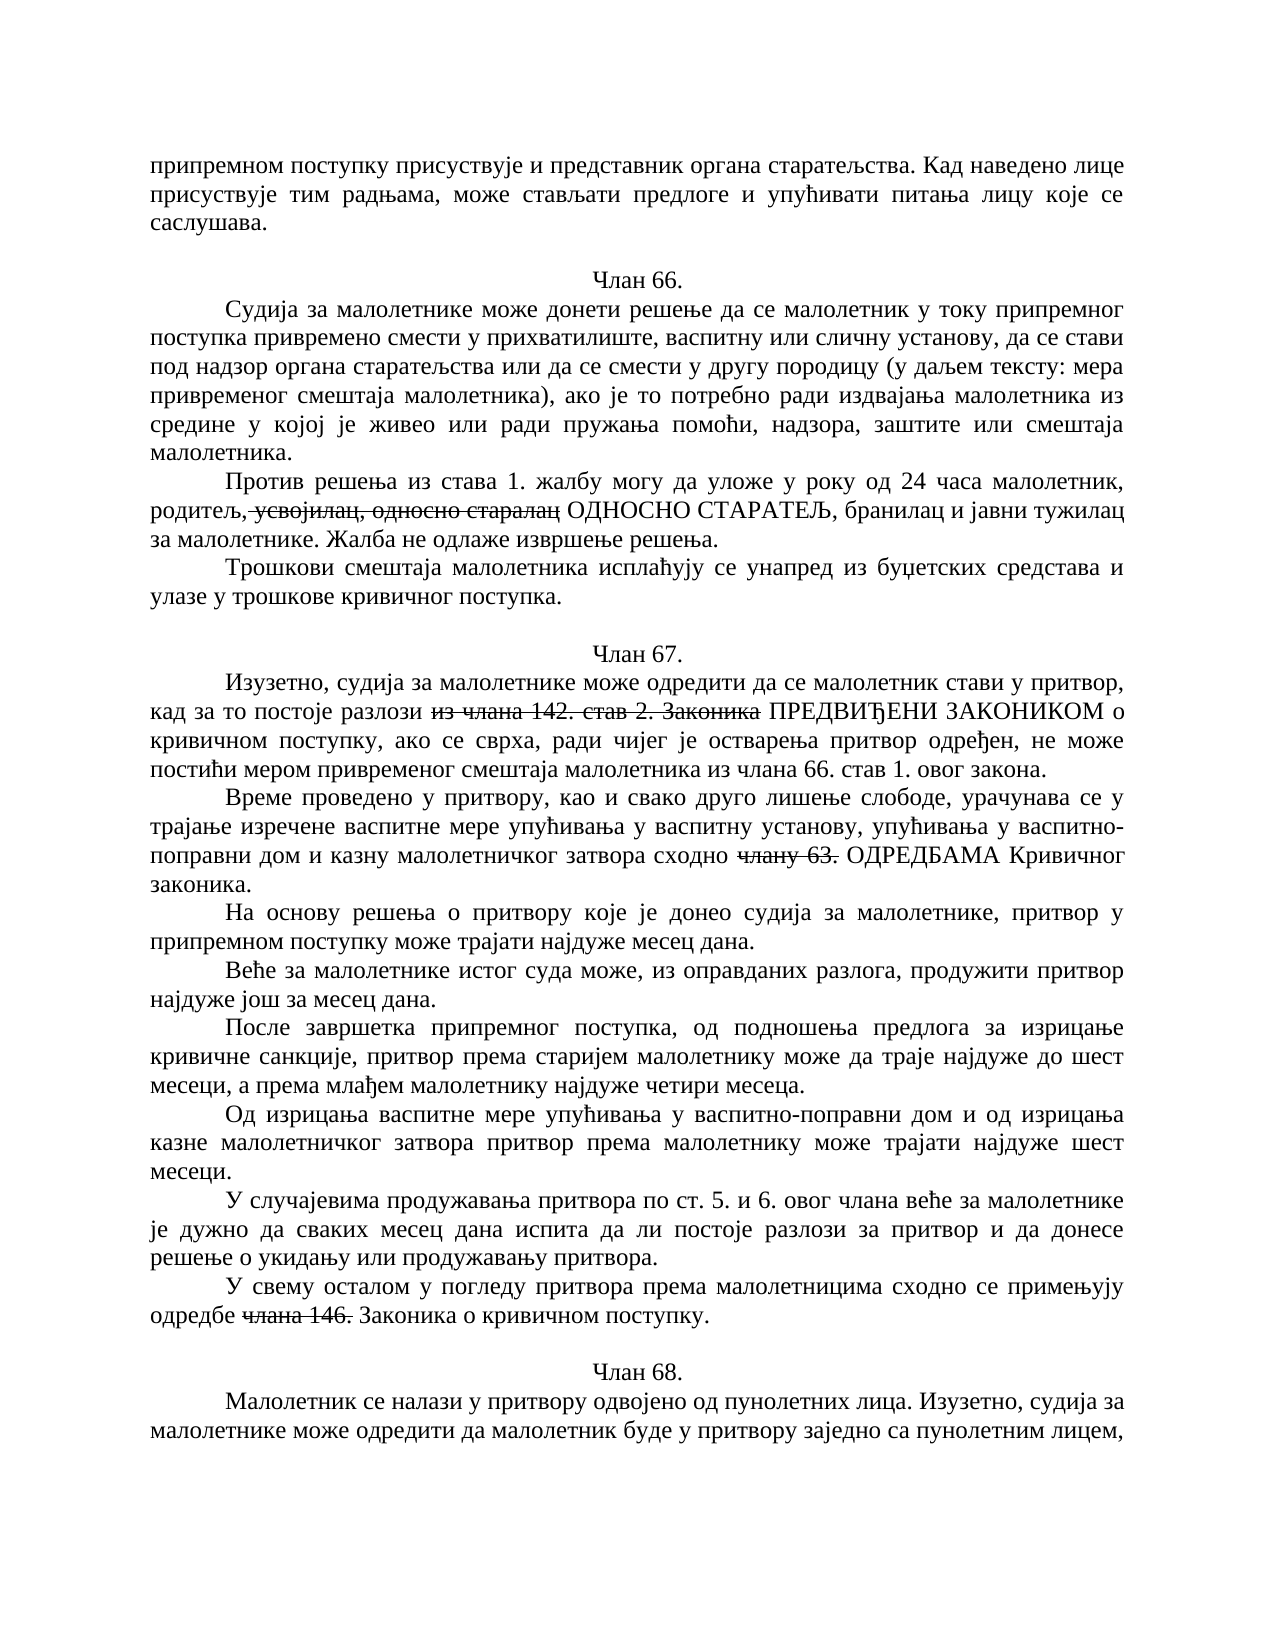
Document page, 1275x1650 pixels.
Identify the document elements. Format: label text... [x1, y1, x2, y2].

text Изузетно, судија за малолетнике може одредити да се малолетник стави у притвор, кад за то постоје разлози из члана 142. став 2. Законика ПРЕДВИЂЕНИ ЗАКОНИКОМ о кривичном поступку, ако се сврха, ради чијег је остварења притвор одређен, не може постићи мером привременог смештаја малолетника из члана 66. став 1. овог закона. [150, 667, 1125, 782]
text Веће за малолетнике истог суда може, из оправданих разлога, продужити притвор најдуже још за месец дана. [150, 955, 1125, 1012]
text На основу решења о притвору које је донео судија за малолетнике, притвор у припремном поступку може трајати најдуже месец дана. [150, 897, 1125, 955]
text У случајевима продужавања притвора по ст. 5. и 6. овог члана веће за малолетнике је дужно да сваких месец дана испита да ли постоје разлози за притвор и да донесе решење о укидању или продужавању притвора. [150, 1185, 1125, 1271]
text У свему осталом у погледу притвора према малолетницима сходно се примењују одредбе члана 146. Законика о кривичном поступку. [150, 1271, 1125, 1329]
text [150, 1386, 1125, 1444]
text Против решења из става 1. жалбу могу да уложе у року од 24 часа малолетник, родитељ, усвојилац, односно старалац ОДНОСНО СТАРАТЕЉ, бранилац и јавни тужилац за малолетнике. Жалба не одлаже извршење решења. [150, 466, 1125, 552]
text Члан 68. [150, 1357, 1125, 1386]
text Време проведено у притвору, као и свако друго лишење слободе, урачунава се у трајање изречене васпитне мере упућивања у васпитну установу, упућивања у васпитно-поправни дом и казну малолетничког затвора сходно члану 63. ОДРЕДБАМА Кривичног законика. [150, 782, 1125, 897]
text Од изрицања васпитне мере упућивања у васпитно-поправни дом и од изрицања казне малолетничког затвора притвор према малолетнику може трајати најдуже шест месеци. [150, 1099, 1125, 1185]
text Члан 67. [150, 639, 1125, 667]
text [150, 150, 1125, 236]
text Судија за малолетнике може донети решење да се малолетник у току припремног поступка привремено смести у прихватилиште, васпитну или сличну установу, да се стави под надзор органа старатељства или да се смести у другу породицу (у даљем тексту: мера привременог смештаја малолетника), ако је то потребно ради издвајања малолетника из средине у којој је живео или ради пружања помоћи, надзора, заштите или смештаја малолетника. [150, 294, 1125, 466]
text Члан 66. [150, 265, 1125, 294]
text После завршетка припремног поступка, од подношења предлога за изрицање кривичне санкције, притвор према старијем малолетнику може да траје најдуже до шест месеци, а према млађем малолетнику најдуже четири месеца. [150, 1012, 1125, 1099]
text Трошкови смештаја малолетника исплаћују се унапред из буџетских средстава и улазе у трошкове кривичног поступка. [150, 552, 1125, 610]
